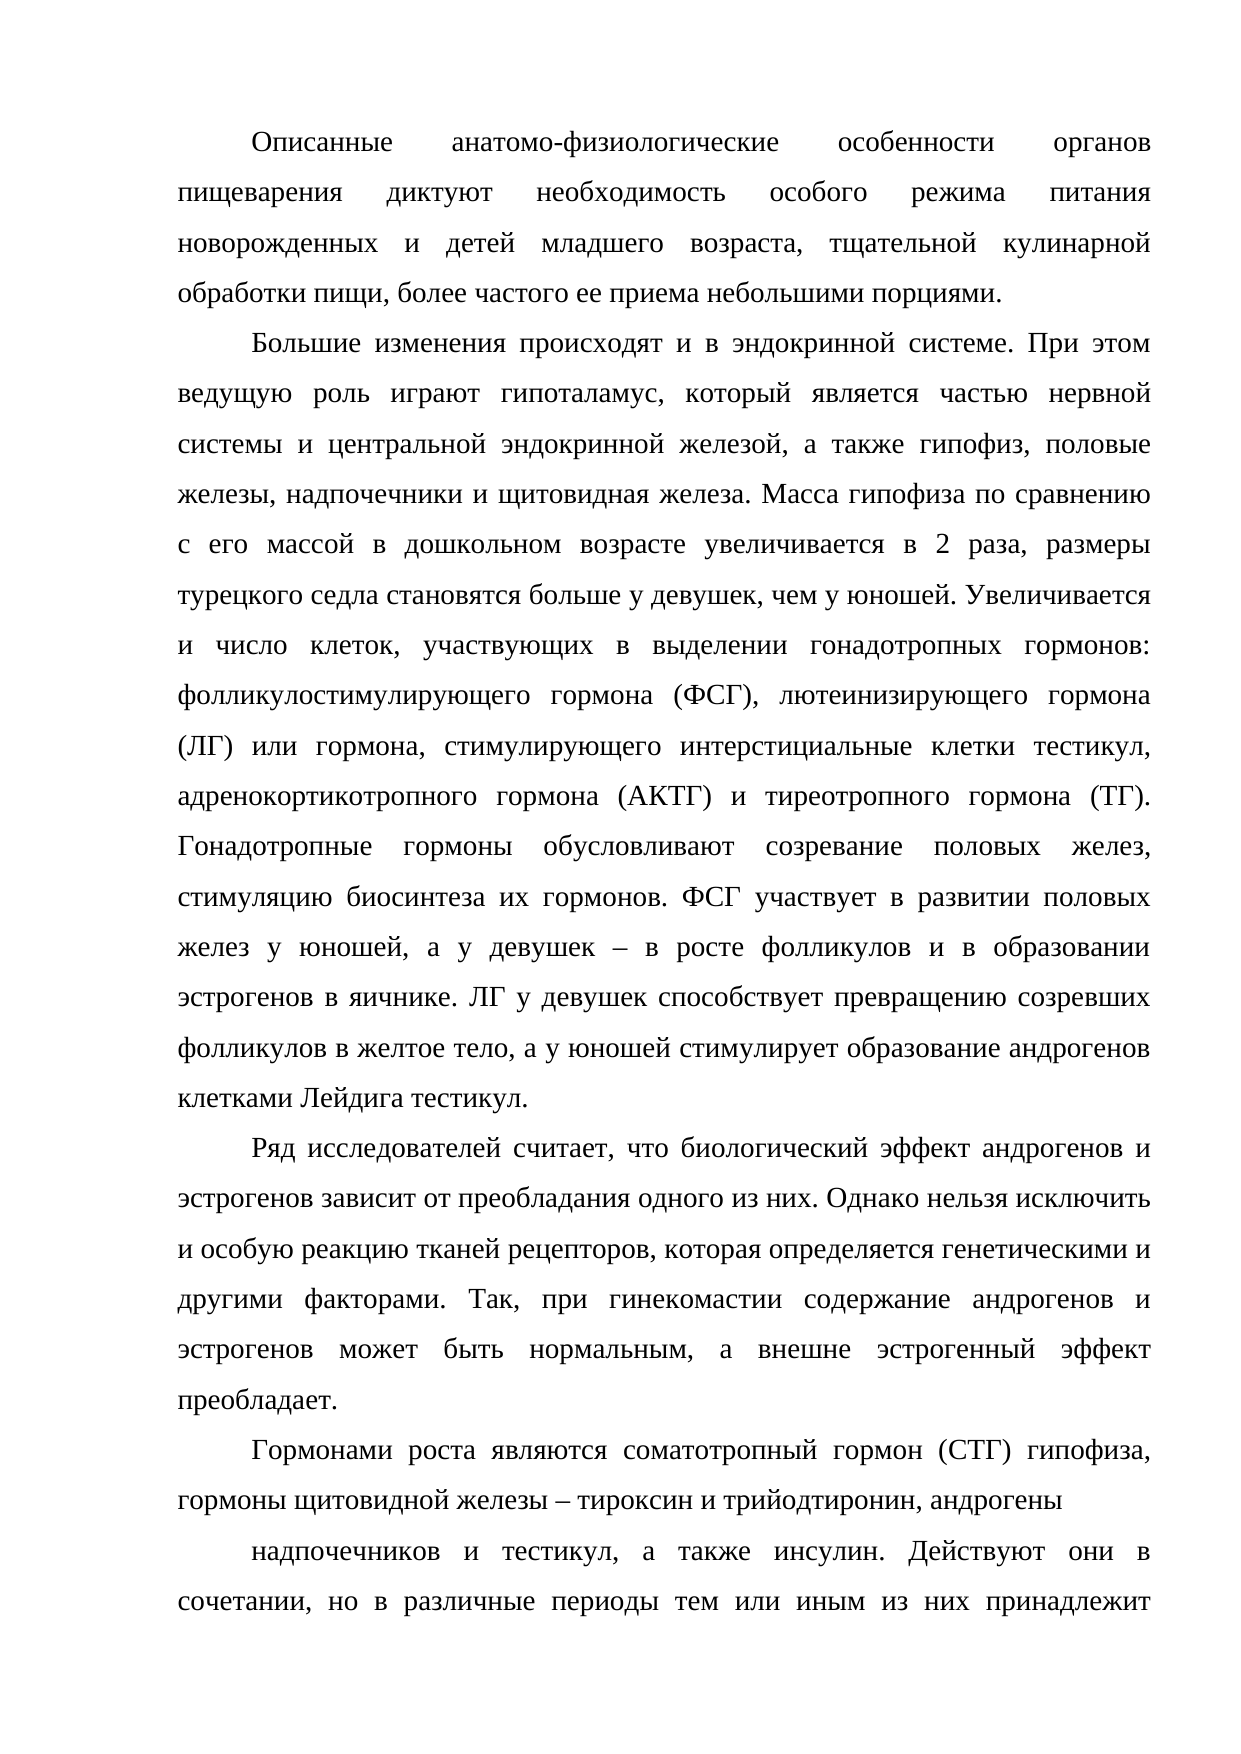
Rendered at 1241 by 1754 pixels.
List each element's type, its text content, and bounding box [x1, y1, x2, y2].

text Ряд исследователей считает, что биологический эффект андрогенов и эстрогенов зависит от преобладания одного из них. Однако нельзя исключить и особую реакцию тканей рецепторов, которая определяется генетическими и другими факторами. Так, при гинекомастии содержание андрогенов и эстрогенов может быть нормальным, а внешне эстрогенный эффект преобладает. [177, 1130, 1152, 1415]
text Гормонами роста являются соматотропный гормон (СТГ) гипофиза, гормоны щитовидной железы – тироксин и трийодтиронин, андрогены [177, 1432, 1152, 1516]
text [177, 1533, 1152, 1617]
text Описанные анатомо-физиологические особенности органов пищеварения диктуют необходимость особого режима питания новорожденных и детей младшего возраста, тщательной кулинарной обработки пищи, более частого ее приема небольшими порциями. [177, 124, 1152, 308]
text Большие изменения происходят и в эндокринной системе. При этом ведущую роль играют гипоталамус, который является частью нервной системы и центральной эндокринной железой, а также гипофиз, половые железы, надпочечники и щитовидная железа. Масса гипофиза по сравнению с его массой в дошкольном возрасте увеличивается в 2 раза, размеры турецкого седла становятся больше у девушек, чем у юношей. Увеличивается и число клеток, участвующих в выделении гонадотропных гормонов: фолликулостимулирующего гормона (ФСГ), лютеинизирующего гормона (ЛГ) или гормона, стимулирующего интерстициальные клетки тестикул, адренокортикотропного гормона (АКТГ) и тиреотропного гормона (ТГ). Гонадотропные гормоны обусловливают созревание половых желез, стимуляцию биосинтеза их гормонов. ФСГ участвует в развитии половых желез у юношей, а у девушек – в росте фолликулов и в образовании эстрогенов в яичнике. ЛГ у девушек способствует превращению созревших фолликулов в желтое тело, а у юношей стимулирует образование андрогенов клетками Лейдига тестикул. [177, 325, 1152, 1113]
